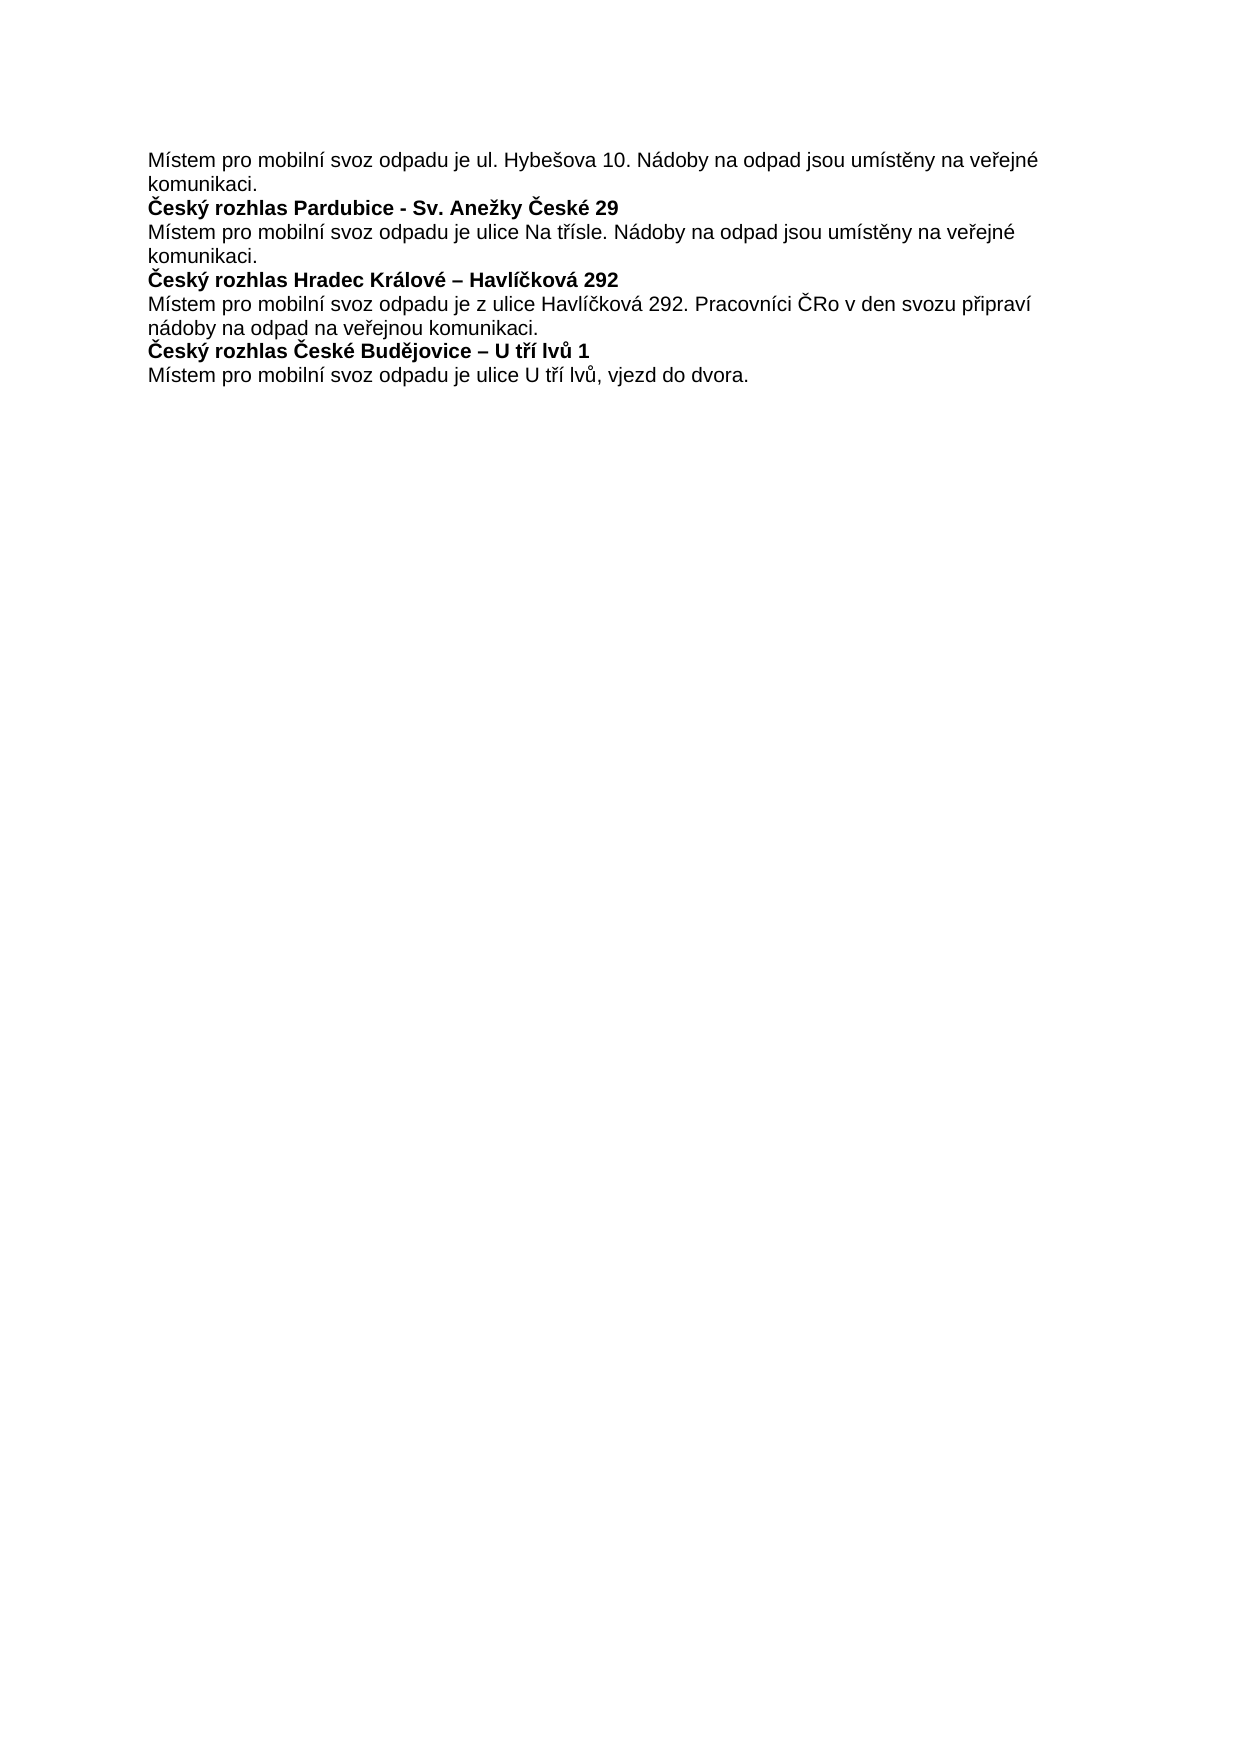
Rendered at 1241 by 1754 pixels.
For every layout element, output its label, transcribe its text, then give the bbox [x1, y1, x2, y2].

text Místem pro mobilní svoz odpadu je ulice Na třísle. Nádoby na odpad jsou umístěny na veřejné komunikaci. [148, 219, 1093, 267]
text Český rozhlas České Budějovice – U tří lvů 1 [148, 339, 1093, 363]
text Místem pro mobilní svoz odpadu je ulice U tří lvů, vjezd do dvora. [148, 363, 1093, 387]
text Místem pro mobilní svoz odpadu je z ulice Havlíčková 292. Pracovníci ČRo v den svozu připraví nádoby na odpad na veřejnou komunikaci. [148, 291, 1093, 339]
text Místem pro mobilní svoz odpadu je ul. Hybešova 10. Nádoby na odpad jsou umístěny na veřejné komunikaci. [148, 148, 1093, 196]
text Český rozhlas Pardubice - Sv. Anežky České 29 [148, 196, 1093, 219]
text Český rozhlas Hradec Králové – Havlíčková 292 [148, 267, 1093, 291]
